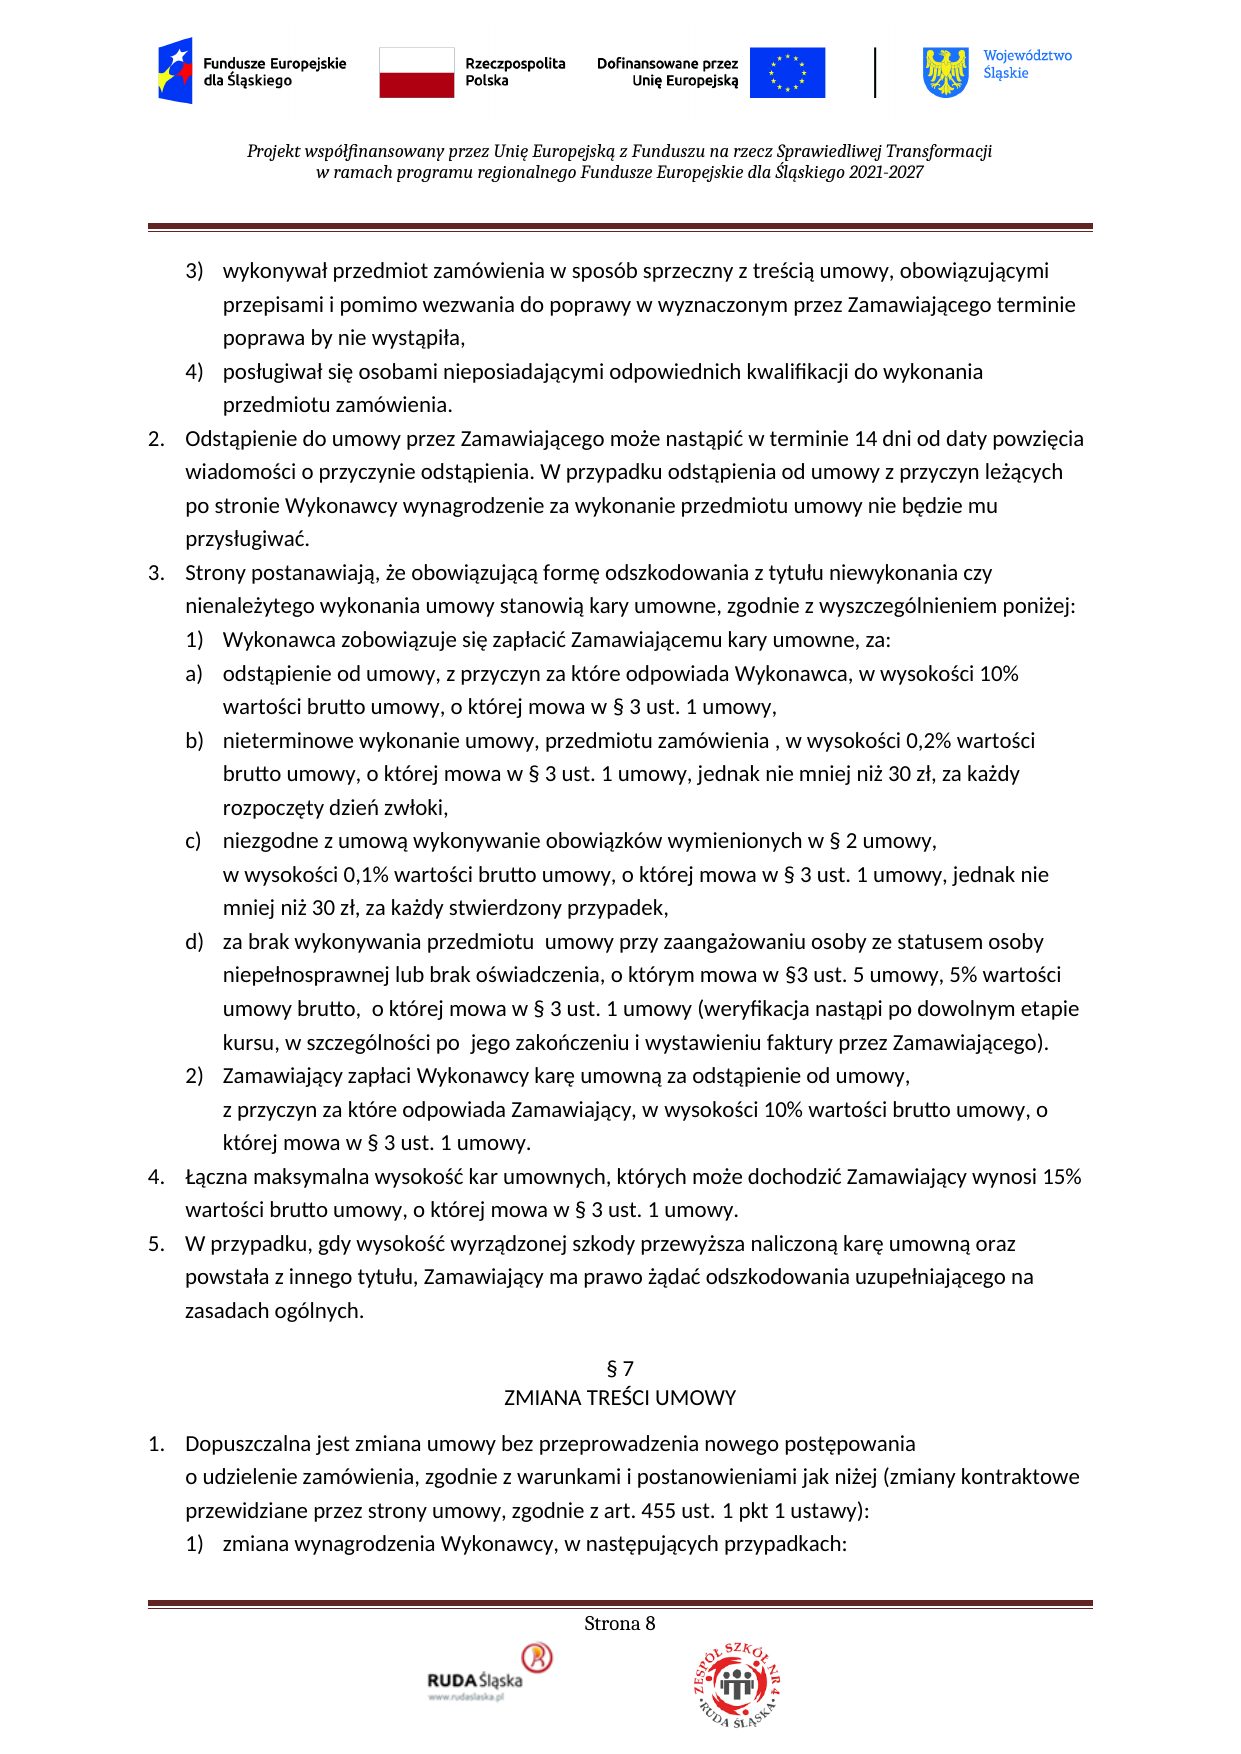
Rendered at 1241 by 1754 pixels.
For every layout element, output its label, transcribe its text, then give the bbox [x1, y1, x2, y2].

picture [142, 20, 1088, 121]
picture [412, 1623, 563, 1724]
list odstąpienie od umowy, z przyczyn za które odpowiada Wykonawca, w wysokości 10% wartości brutto umowy, o której mowa w § 3 ust. 1 umowy, [185, 659, 1093, 720]
list Odstąpienie do umowy przez Zamawiającego może nastąpić w terminie 14 dni od daty powzięcia wiadomości o przyczynie odstąpienia. W przypadku odstąpienia od umowy z przyczyn leżących po stronie Wykonawcy wynagrodzenie za wykonanie przedmiotu umowy nie będzie mu przysługiwać. [148, 424, 1093, 553]
list nieterminowe wykonanie umowy, przedmiotu zamówienia , w wysokości 0,2% wartości brutto umowy, o której mowa w § 3 ust. 1 umowy, jednak nie mniej niż 30 zł, za każdy rozpoczęty dzień zwłoki, [185, 726, 1093, 821]
list posługiwał się osobami nieposiadającymi odpowiednich kwalifikacji do wykonania przedmiotu zamówienia. [185, 357, 1093, 418]
text ZMIANA TREŚCI UMOWY [148, 1383, 1093, 1411]
list niezgodne z umową wykonywanie obowiązków wymienionych w § 2 umowy, w wysokości 0,1% wartości brutto umowy, o której mowa w § 3 ust. 1 umowy, jednak nie mniej niż 30 zł, za każdy stwierdzony przypadek, [185, 826, 1093, 922]
list Strony postanawiają, że obowiązującą formę odszkodowania z tytułu niewykonania czy nienależytego wykonania umowy stanowią kary umowne, zgodnie z wyszczególnieniem poniżej: [148, 558, 1093, 620]
picture [686, 1635, 785, 1734]
list Łączna maksymalna wysokość kar umownych, których może dochodzić Zamawiający wynosi 15% wartości brutto umowy, o której mowa w § 3 ust. 1 umowy. [148, 1162, 1093, 1223]
list Zamawiający zapłaci Wykonawcy karę umowną za odstąpienie od umowy, z przyczyn za które odpowiada Zamawiający, w wysokości 10% wartości brutto umowy, o której mowa w § 3 ust. 1 umowy. [185, 1061, 1093, 1156]
subtitle § 7 [148, 1354, 1093, 1383]
list zmiana wynagrodzenia Wykonawcy, w następujących przypadkach: [185, 1529, 1093, 1557]
list W przypadku, gdy wysokość wyrządzonej szkody przewyższa naliczoną karę umowną oraz powstała z innego tytułu, Zamawiający ma prawo żądać odszkodowania uzupełniającego na zasadach ogólnych. [148, 1229, 1093, 1324]
list za brak wykonywania przedmiotu umowy przy zaangażowaniu osoby ze statusem osoby niepełnosprawnej lub brak oświadczenia, o którym mowa w §3 ust. 5 umowy, 5% wartości umowy brutto, o której mowa w § 3 ust. 1 umowy (weryfikacja nastąpi po dowolnym etapie kursu, w szczególności po jego zakończeniu i wystawieniu faktury przez Zamawiającego). [185, 927, 1093, 1056]
list Wykonawca zobowiązuje się zapłacić Zamawiającemu kary umowne, za: [185, 625, 1093, 653]
list wykonywał przedmiot zamówienia w sposób sprzeczny z treścią umowy, obowiązującymi przepisami i pomimo wezwania do poprawy w wyznaczonym przez Zamawiającego terminie poprawa by nie wystąpiła, [185, 256, 1093, 351]
list Dopuszczalna jest zmiana umowy bez przeprowadzenia nowego postępowania o udzielenie zamówienia, zgodnie z warunkami i postanowieniami jak niżej (zmiany kontraktowe przewidziane przez strony umowy, zgodnie z art. 455 ust. 1 pkt 1 ustawy): [148, 1429, 1093, 1524]
